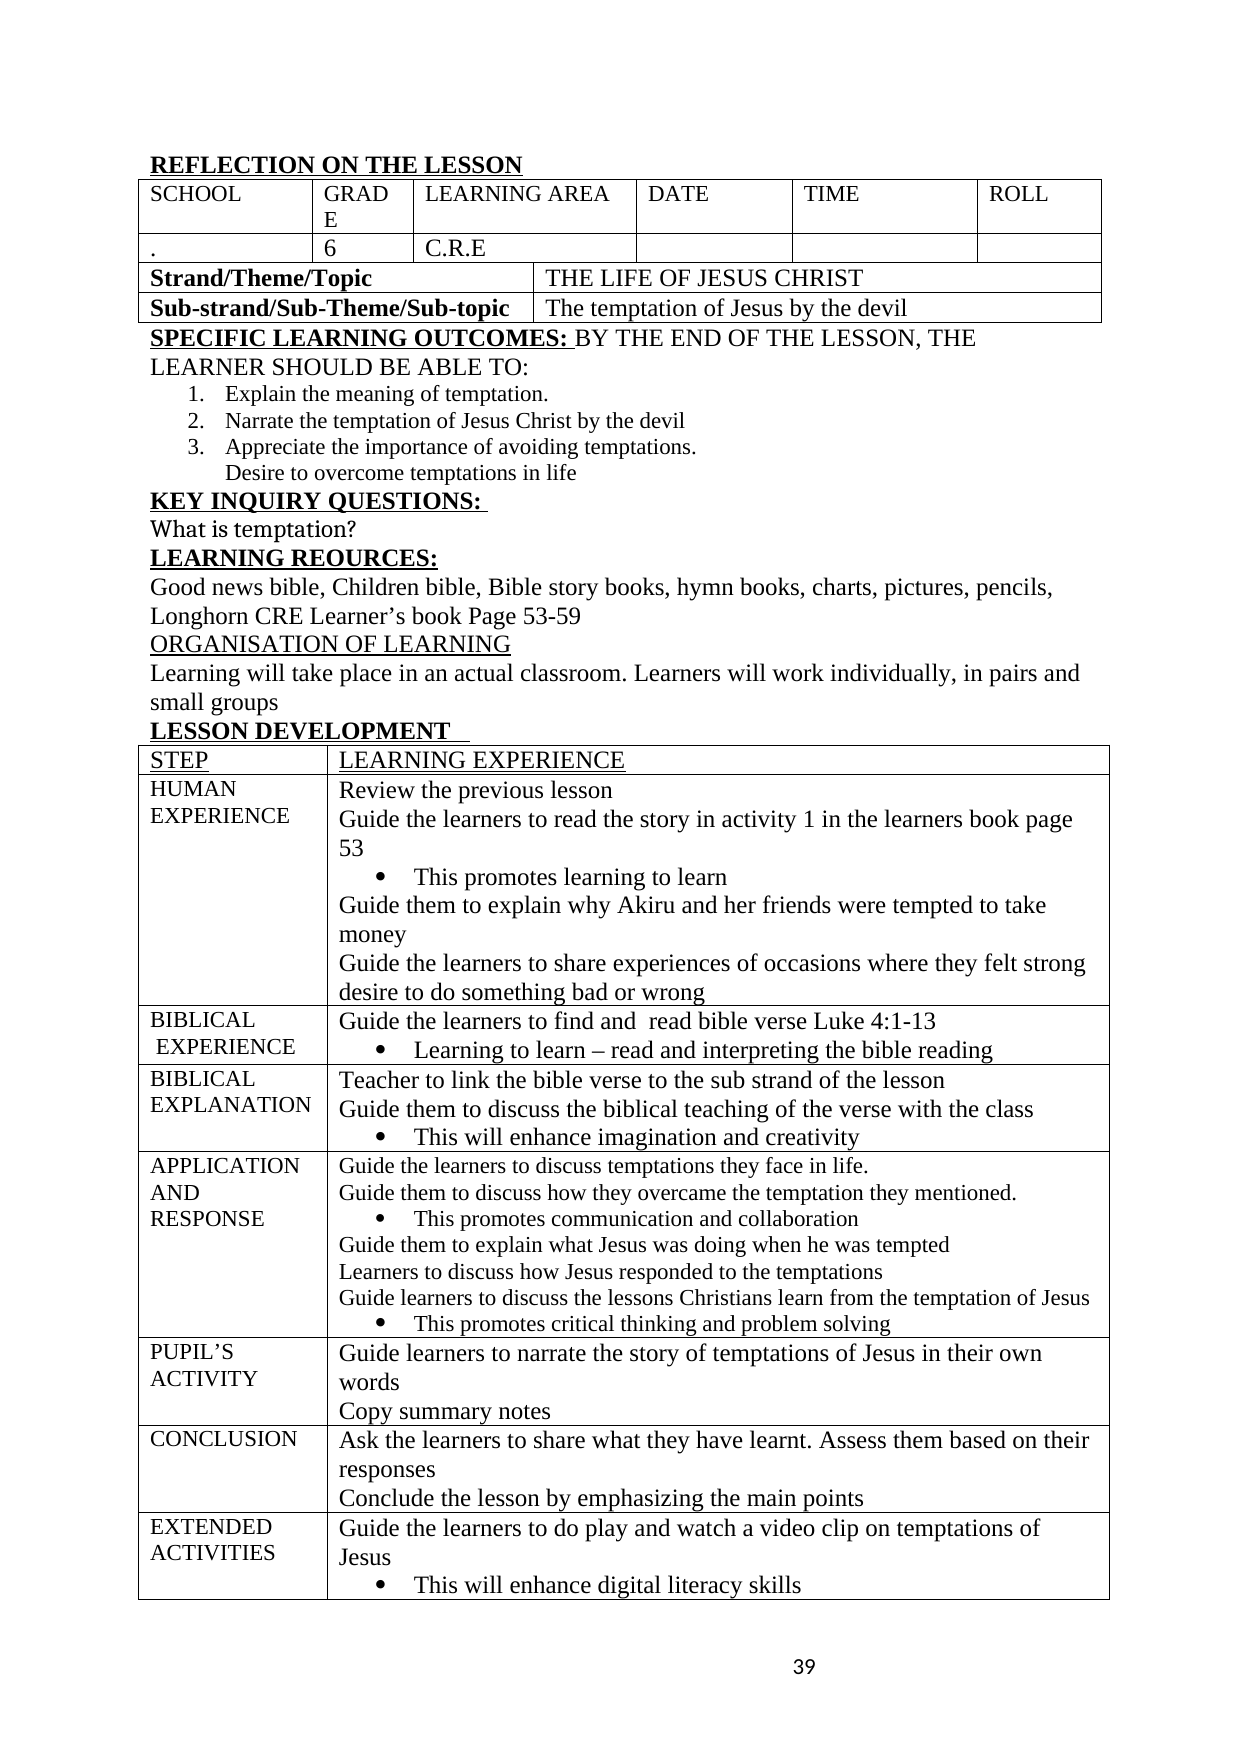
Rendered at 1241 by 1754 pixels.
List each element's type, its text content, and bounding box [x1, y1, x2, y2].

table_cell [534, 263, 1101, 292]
text REFLECTION ON THE LESSON [150, 150, 1090, 179]
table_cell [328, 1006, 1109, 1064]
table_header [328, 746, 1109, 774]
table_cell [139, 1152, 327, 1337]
text Longhorn CRE Learner’s book Page 53-59 [150, 601, 1090, 629]
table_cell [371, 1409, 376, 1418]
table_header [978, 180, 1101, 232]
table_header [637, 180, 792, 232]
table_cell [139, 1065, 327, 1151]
text Good news bible, Children bible, Bible story books, hymn books, charts, pictures, pencils, [150, 572, 1090, 601]
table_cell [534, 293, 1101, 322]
list Narrate the temptation of Jesus Christ by the devil [187, 407, 1090, 433]
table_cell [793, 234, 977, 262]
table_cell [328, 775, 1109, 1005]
text Desire to overcome temptations in life [225, 459, 1090, 486]
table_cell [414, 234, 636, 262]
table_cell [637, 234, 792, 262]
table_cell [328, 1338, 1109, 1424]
text What is temptation? [150, 514, 1090, 543]
text LEARNING REOURCES: [150, 543, 1090, 572]
text LESSON DEVELOPMENT [150, 716, 1090, 744]
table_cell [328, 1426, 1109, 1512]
text ORGANISATION OF LEARNING [150, 629, 1090, 658]
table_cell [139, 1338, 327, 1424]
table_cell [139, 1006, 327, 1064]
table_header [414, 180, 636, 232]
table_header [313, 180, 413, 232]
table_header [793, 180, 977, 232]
text SPECIFIC LEARNING OUTCOMES: BY THE END OF THE LESSON, THE LEARNER SHOULD BE ABLE TO: [150, 323, 1090, 380]
text KEY INQUIRY QUESTIONS: [150, 486, 1090, 514]
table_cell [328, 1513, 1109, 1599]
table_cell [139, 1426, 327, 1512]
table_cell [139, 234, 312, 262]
text Learning will take place in an actual classroom. Learners will work individually, in pairs and small groups [150, 658, 1090, 716]
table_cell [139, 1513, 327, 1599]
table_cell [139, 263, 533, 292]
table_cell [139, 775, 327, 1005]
list Appreciate the importance of avoiding temptations. [187, 433, 1090, 459]
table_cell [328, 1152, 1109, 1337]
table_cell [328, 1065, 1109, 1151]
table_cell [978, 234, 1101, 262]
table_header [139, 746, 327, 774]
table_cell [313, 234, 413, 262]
list Explain the meaning of temptation. [187, 380, 1090, 407]
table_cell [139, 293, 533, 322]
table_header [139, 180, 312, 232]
